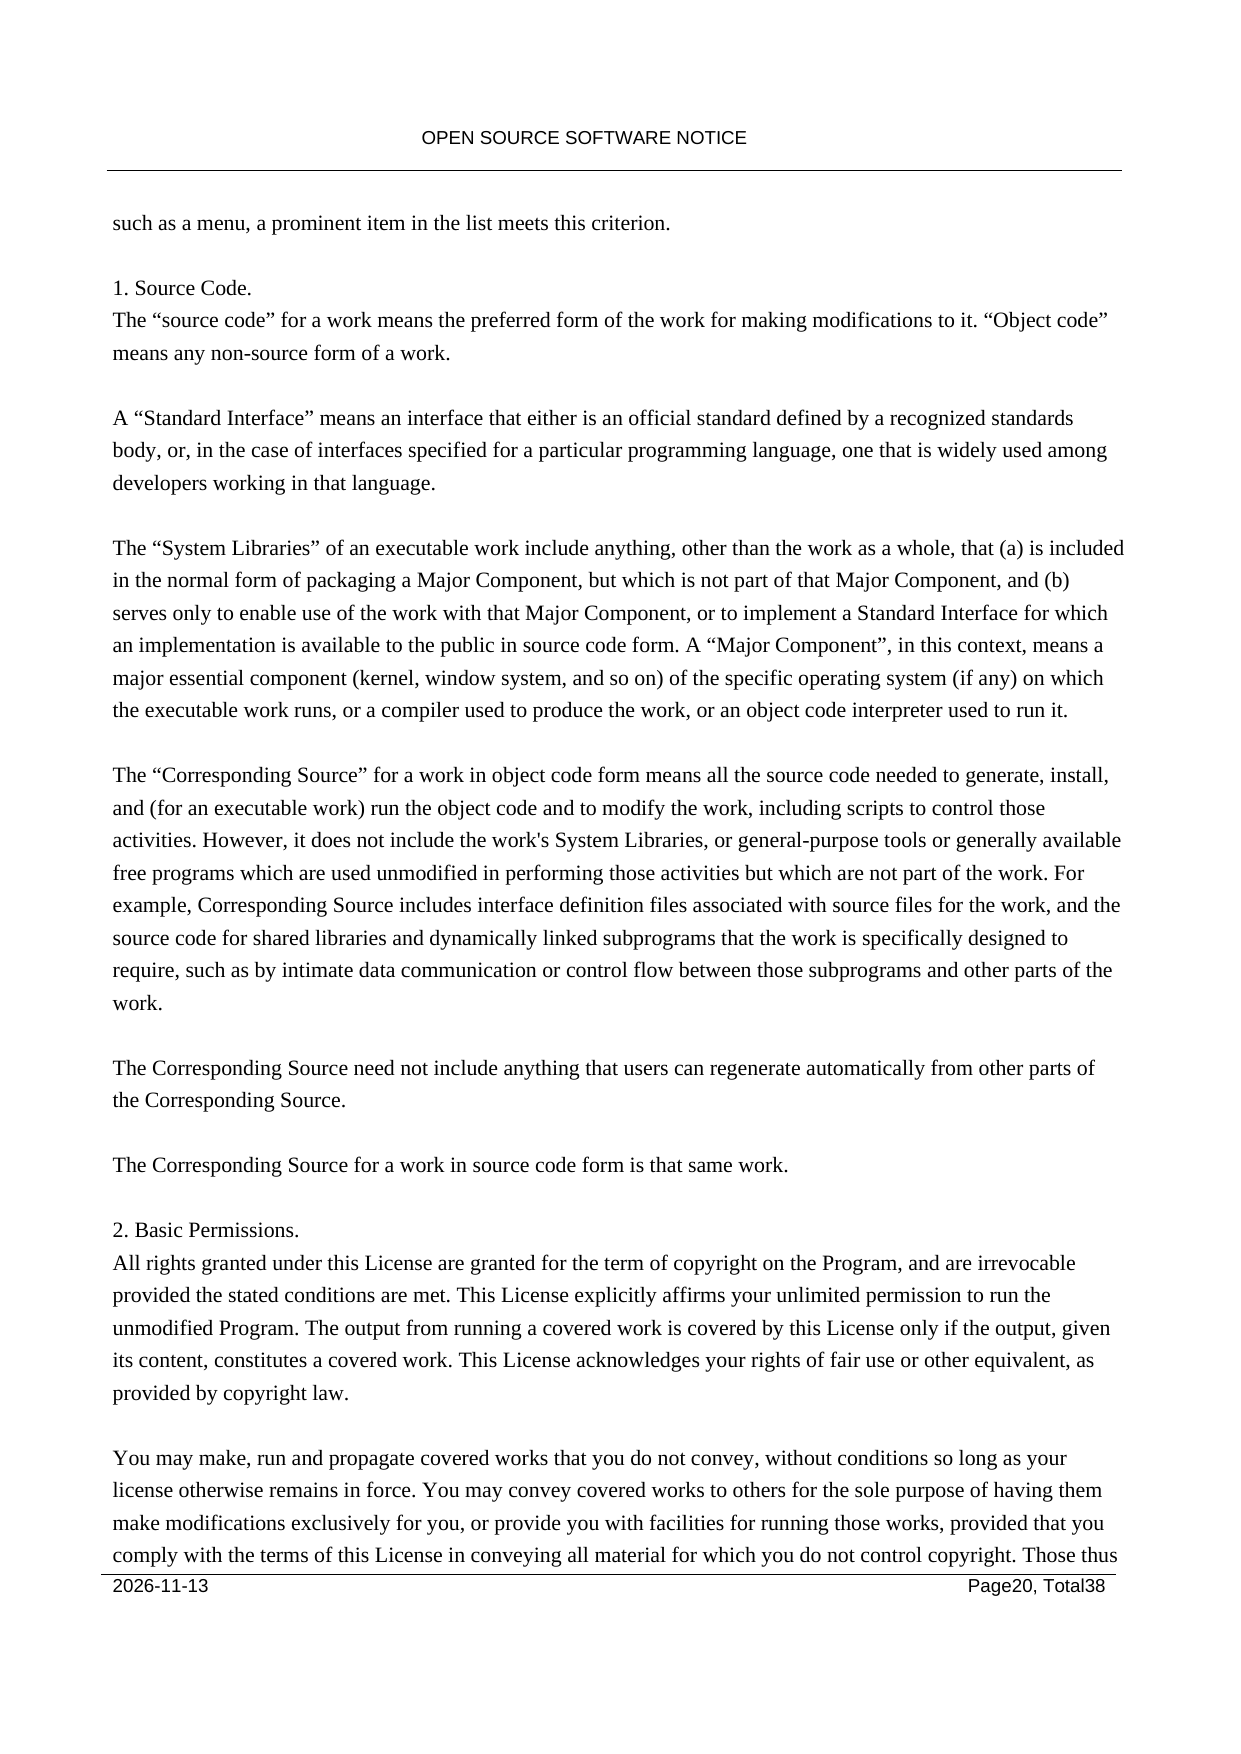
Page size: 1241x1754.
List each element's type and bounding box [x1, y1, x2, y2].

text [112, 206, 1128, 1571]
